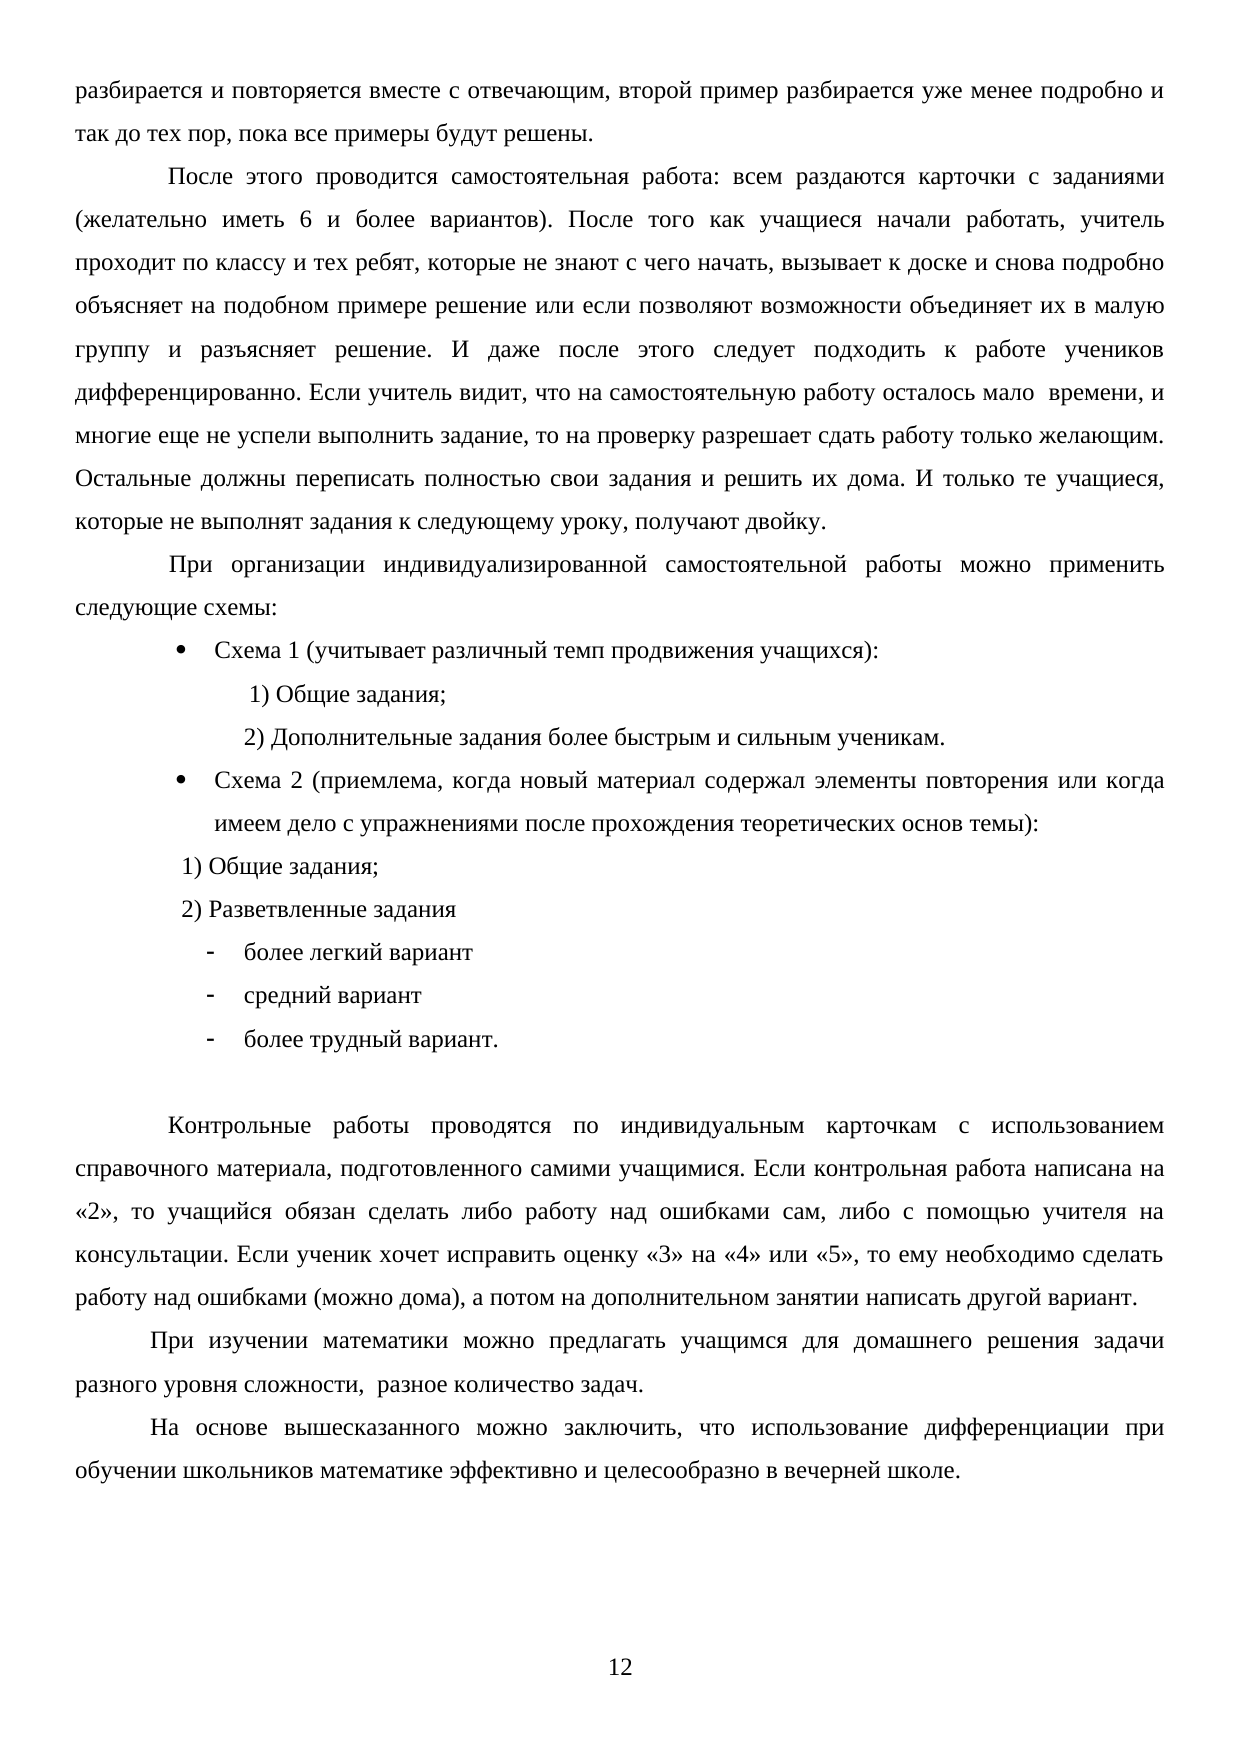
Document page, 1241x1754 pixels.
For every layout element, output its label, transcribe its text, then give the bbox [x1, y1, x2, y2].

text На основе вышесказанного можно заключить, что использование дифференциации при обучении школьников математике эффективно и целесообразно в вечерней школе. [75, 1412, 1166, 1484]
text Контрольные работы проводятся по индивидуальным карточкам с использованием справочного материала, подготовленного самими учащимися. Если контрольная работа написана на «2», то учащийся обязан сделать либо работу над ошибками сам, либо с помощью учителя на консультации. Если ученик хочет исправить оценку «3» на «4» или «5», то ему необходимо сделать работу над ошибками (можно дома), а потом на дополнительном занятии написать другой вариант. [75, 1110, 1166, 1311]
text 2) Дополнительные задания более быстрым и сильным ученикам. [177, 722, 1166, 751]
list более трудный вариант. [206, 1024, 1166, 1052]
text 1) Общие задания; [75, 851, 1166, 880]
text При организации индивидуализированной самостоятельной работы можно применить следующие схемы: [75, 549, 1166, 621]
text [75, 75, 1166, 147]
text 1) Общие задания; [150, 679, 1166, 707]
list более легкий вариант [206, 937, 1166, 966]
list Схема 2 (приемлема, когда новый материал содержал элементы повторения или когда имеем дело с упражнениями после прохождения теоретических основ темы): [177, 765, 1166, 837]
list средний вариант [206, 981, 1166, 1009]
list Схема 1 (учитывает различный темп продвижения учащихся): [177, 636, 1166, 664]
text При изучении математики можно предлагать учащимся для домашнего решения задачи разного уровня сложности, разное количество задач. [75, 1326, 1166, 1397]
text 2) Разветвленные задания [75, 894, 1166, 923]
text После этого проводится самостоятельная работа: всем раздаются карточки с заданиями (желательно иметь 6 и более вариантов). После того как учащиеся начали работать, учитель проходит по классу и тех ребят, которые не знают с чего начать, вызывает к доске и снова подробно объясняет на подобном примере решение или если позволяют возможности объединяет их в малую группу и разъясняет решение. И даже после этого следует подходить к работе учеников дифференцированно. Если учитель видит, что на самостоятельную работу осталось мало времени, и многие еще не успели выполнить задание, то на проверку разрешает сдать работу только желающим. Остальные должны переписать полностью свои задания и решить их дома. И только те учащиеся, которые не выполнят задания к следующему уроку, получают двойку. [75, 161, 1166, 535]
